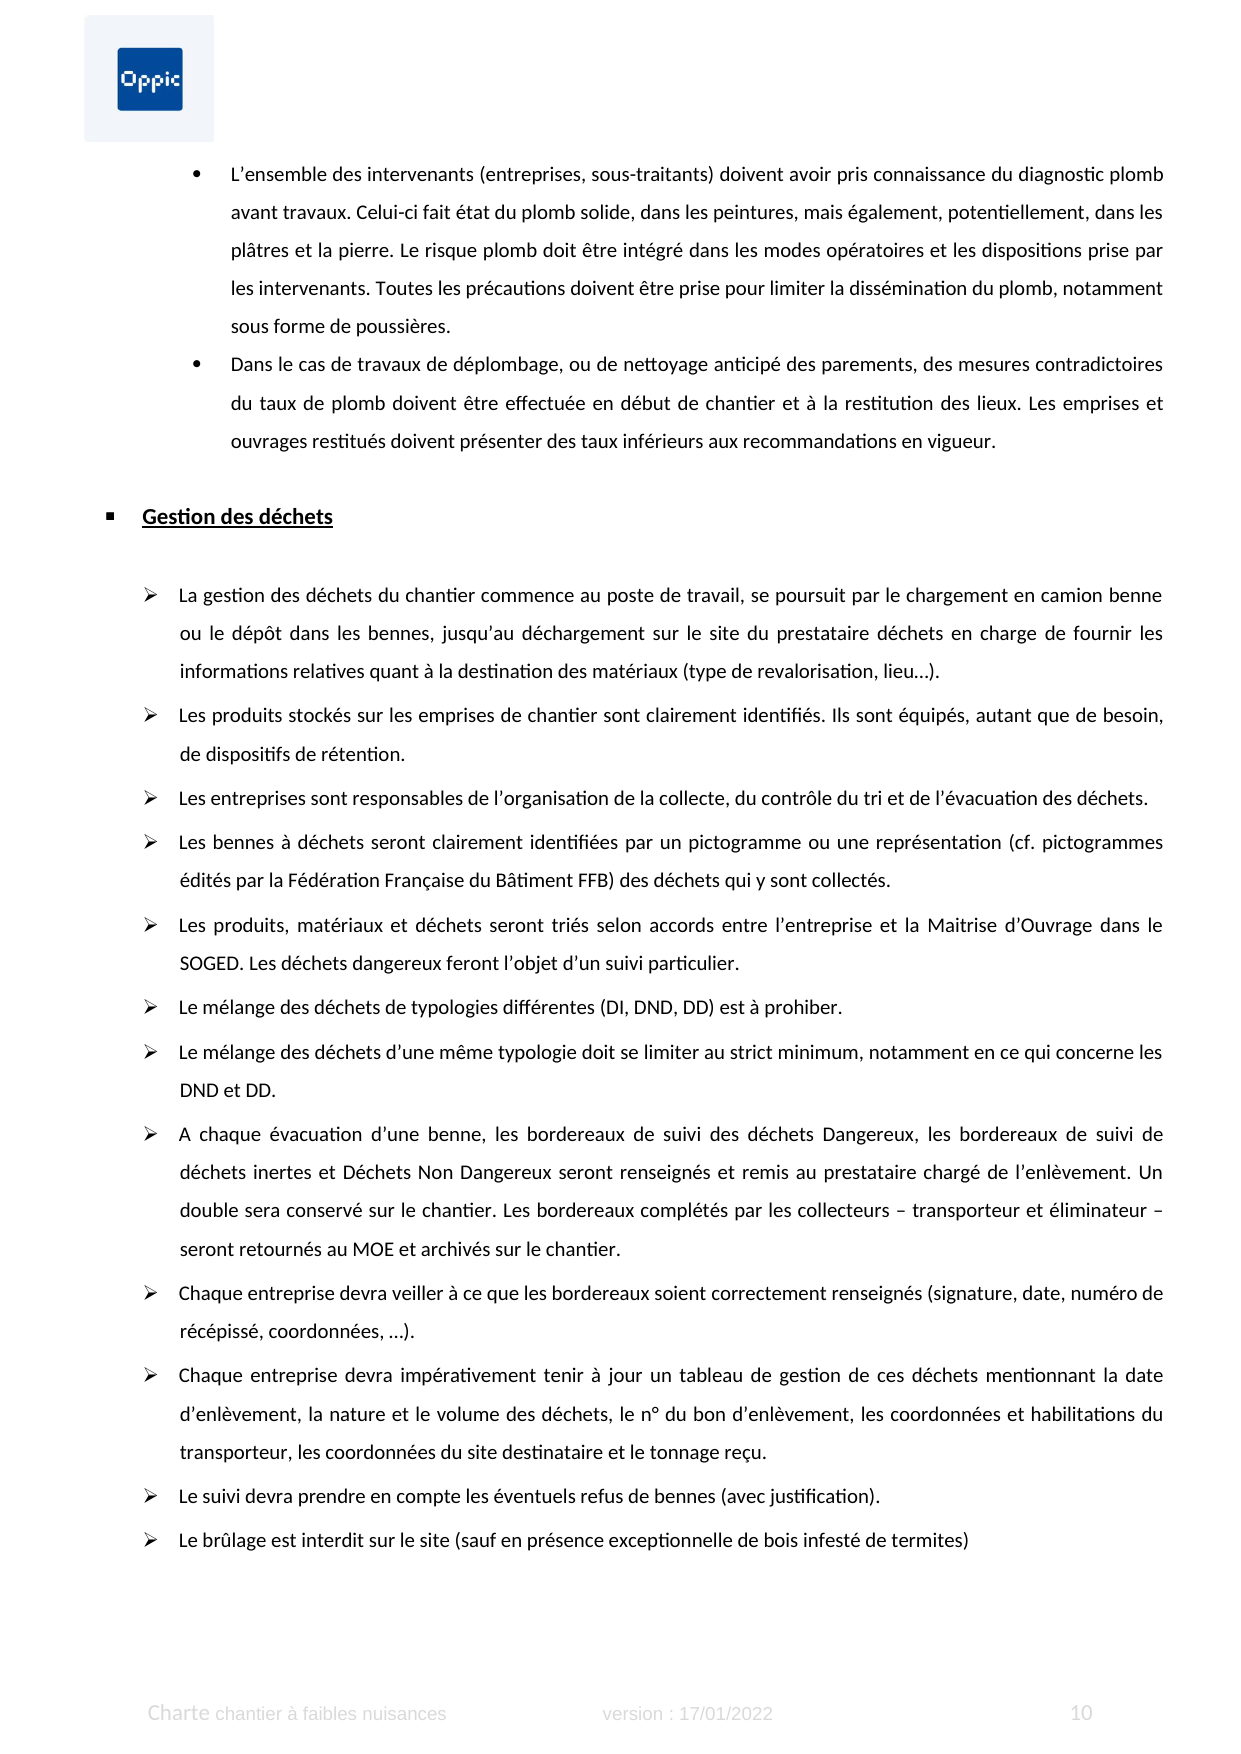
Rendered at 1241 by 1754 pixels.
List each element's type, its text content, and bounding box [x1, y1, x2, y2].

list L’ensemble des intervenants (entreprises, sous-traitants) doivent avoir pris connaissance du diagnostic plomb avant travaux. Celui-ci fait état du plomb solide, dans les peintures, mais également, potentiellement, dans les plâtres et la pierre. Le risque plomb doit être intégré dans les modes opératoires et les dispositions prise par les intervenants. Toutes les précautions doivent être prise pour limiter la dissémination du plomb, notamment sous forme de poussières. [193, 161, 1165, 339]
list La gestion des déchets du chantier commence au poste de travail, se poursuit par le chargement en camion benne ou le dépôt dans les bennes, jusqu’au déchargement sur le site du prestataire déchets en charge de fournir les informations relatives quant à la destination des matériaux (type de revalorisation, lieu…). [142, 582, 1165, 684]
list Le mélange des déchets d’une même typologie doit se limiter au strict minimum, notamment en ce qui concerne les DND et DD. [142, 1039, 1165, 1102]
list Les produits, matériaux et déchets seront triés selon accords entre l’entreprise et la Maitrise d’Ouvrage dans le SOGED. Les déchets dangereux feront l’objet d’un suivi particulier. [142, 912, 1165, 976]
list Les entreprises sont responsables de l’organisation de la collecte, du contrôle du tri et de l’évacuation des déchets. [142, 785, 1165, 811]
list Le brûlage est interdit sur le site (sauf en présence exceptionnelle de bois infesté de termites) [142, 1528, 1165, 1553]
list Dans le cas de travaux de déplombage, ou de nettoyage anticipé des parements, des mesures contradictoires du taux de plomb doivent être effectuée en début de chantier et à la restitution des lieux. Les emprises et ouvrages restitués doivent présenter des taux inférieurs aux recommandations en vigueur. [193, 352, 1165, 453]
list Les bennes à déchets seront clairement identifiées par un pictogramme ou une représentation (cf. pictogrammes édités par la Fédération Française du Bâtiment FFB) des déchets qui y sont collectés. [142, 829, 1165, 893]
list Le mélange des déchets de typologies différentes (DI, DND, DD) est à prohiber. [142, 994, 1165, 1020]
list A chaque évacuation d’une benne, les bordereaux de suivi des déchets Dangereux, les bordereaux de suivi de déchets inertes et Déchets Non Dangereux seront renseignés et remis au prestataire chargé de l’enlèvement. Un double sera conservé sur le chantier. Les bordereaux complétés par les collecteurs – transporteur et éliminateur – seront retournés au MOE et archivés sur le chantier. [142, 1121, 1165, 1261]
list Le suivi devra prendre en compte les éventuels refus de bennes (avec justification). [142, 1483, 1165, 1509]
list Chaque entreprise devra impérativement tenir à jour un tableau de gestion de ces déchets mentionnant la date d’enlèvement, la nature et le volume des déchets, le n° du bon d’enlèvement, les coordonnées et habilitations du transporteur, les coordonnées du site destinataire et le tonnage reçu. [142, 1363, 1165, 1464]
picture [84, 15, 214, 142]
list Les produits stockés sur les emprises de chantier sont clairement identifiés. Ils sont équipés, autant que de besoin, de dispositifs de rétention. [142, 703, 1165, 766]
list Gestion des déchets [104, 502, 1165, 530]
list Chaque entreprise devra veiller à ce que les bordereaux soient correctement renseignés (signature, date, numéro de récépissé, coordonnées, …). [142, 1280, 1165, 1344]
